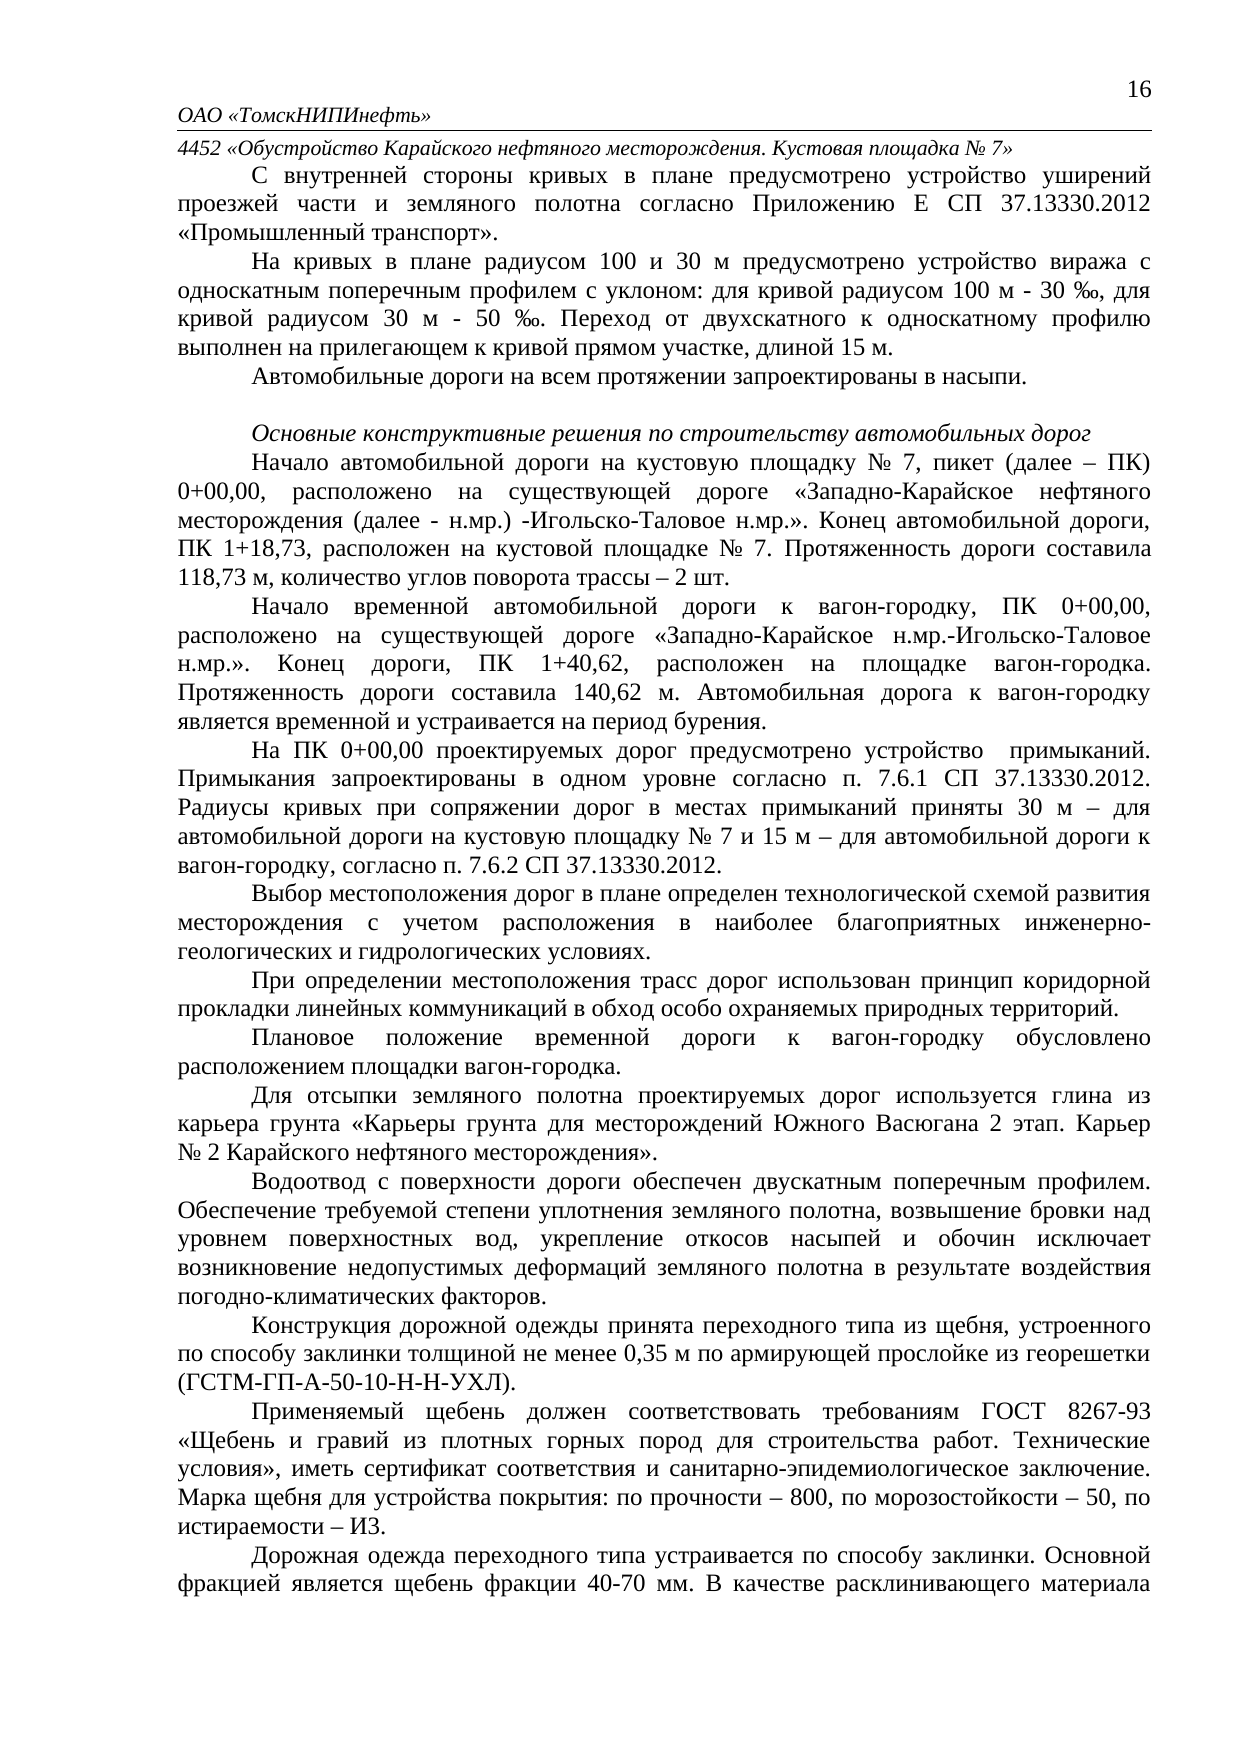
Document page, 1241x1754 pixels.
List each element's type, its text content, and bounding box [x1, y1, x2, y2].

text Плановое положение временной дороги к вагон-городку обусловлено расположением площадки вагон-городка. [177, 1022, 1152, 1080]
text Применяемый щебень должен соответствовать требованиям ГОСТ 8267-93 «Щебень и гравий из плотных горных пород для строительства работ. Технические условия», иметь сертификат соответствия и санитарно-эпидемиологическое заключение. Марка щебня для устройства покрытия: по прочности – 800, по морозостойкости – 50, по истираемости – И3. [177, 1396, 1152, 1540]
text Автомобильные дороги на всем протяжении запроектированы в насыпи. [177, 361, 1152, 390]
text При определении местоположения трасс дорог использован принцип коридорной прокладки линейных коммуникаций в обход особо охраняемых природных территорий. [177, 965, 1152, 1022]
text Конструкция дорожной одежды принята переходного типа из щебня, устроенного по способу заклинки толщиной не менее 0,35 м по армирующей прослойке из георешетки (ГСТМ-ГП-А-50-10-Н-Н-УХЛ). [177, 1310, 1152, 1396]
text Основные конструктивные решения по строительству автомобильных дорог [177, 418, 1152, 447]
text Выбор местоположения дорог в плане определен технологической схемой развития месторождения с учетом расположения в наиболее благоприятных инженерно-геологических и гидрологических условиях. [177, 878, 1152, 965]
text На кривых в плане радиусом 100 и 30 м предусмотрено устройство виража с односкатным поперечным профилем с уклоном: для кривой радиусом 100 м - 30 ‰, для кривой радиусом 30 м - 50 ‰. Переход от двухскатного к односкатному профилю выполнен на прилегающем к кривой прямом участке, длиной 15 м. [177, 246, 1152, 361]
text С внутренней стороны кривых в плане предусмотрено устройство уширений проезжей части и земляного полотна согласно Приложению Е СП 37.13330.2012 «Промышленный транспорт». [177, 160, 1152, 246]
text Водоотвод с поверхности дороги обеспечен двускатным поперечным профилем. Обеспечение требуемой степени уплотнения земляного полотна, возвышение бровки над уровнем поверхностных вод, укрепление откосов насыпей и обочин исключает возникновение недопустимых деформаций земляного полотна в результате воздействия погодно-климатических факторов. [177, 1166, 1152, 1310]
text Для отсыпки земляного полотна проектируемых дорог используется глина из карьера грунта «Карьеры грунта для месторождений Южного Васюгана 2 этап. Карьер № 2 Карайского нефтяного месторождения». [177, 1080, 1152, 1166]
text На ПК 0+00,00 проектируемых дорог предусмотрено устройство примыканий. Примыкания запроектированы в одном уровне согласно п. 7.6.1 СП 37.13330.2012. Радиусы кривых при сопряжении дорог в местах примыканий приняты 30 м – для автомобильной дороги на кустовую площадку № 7 и 15 м – для автомобильной дороги к вагон-городку, согласно п. 7.6.2 СП 37.13330.2012. [177, 735, 1152, 878]
text Начало автомобильной дороги на кустовую площадку № 7, пикет (далее – ПК) 0+00,00, расположено на существующей дороге «Западно-Карайское нефтяного месторождения (далее - н.мр.) -Игольско-Таловое н.мр.». Конец автомобильной дороги, ПК 1+18,73, расположен на кустовой площадке № 7. Протяженность дороги составила 118,73 м, количество углов поворота трассы – 2 шт. [177, 447, 1152, 591]
text Начало временной автомобильной дороги к вагон-городку, ПК 0+00,00, расположено на существующей дороге «Западно-Карайское н.мр.-Игольско-Таловое н.мр.». Конец дороги, ПК 1+40,62, расположен на площадке вагон-городка. Протяженность дороги составила 140,62 м. Автомобильная дорога к вагон-городку является временной и устраивается на период бурения. [177, 591, 1152, 735]
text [177, 1540, 1152, 1597]
